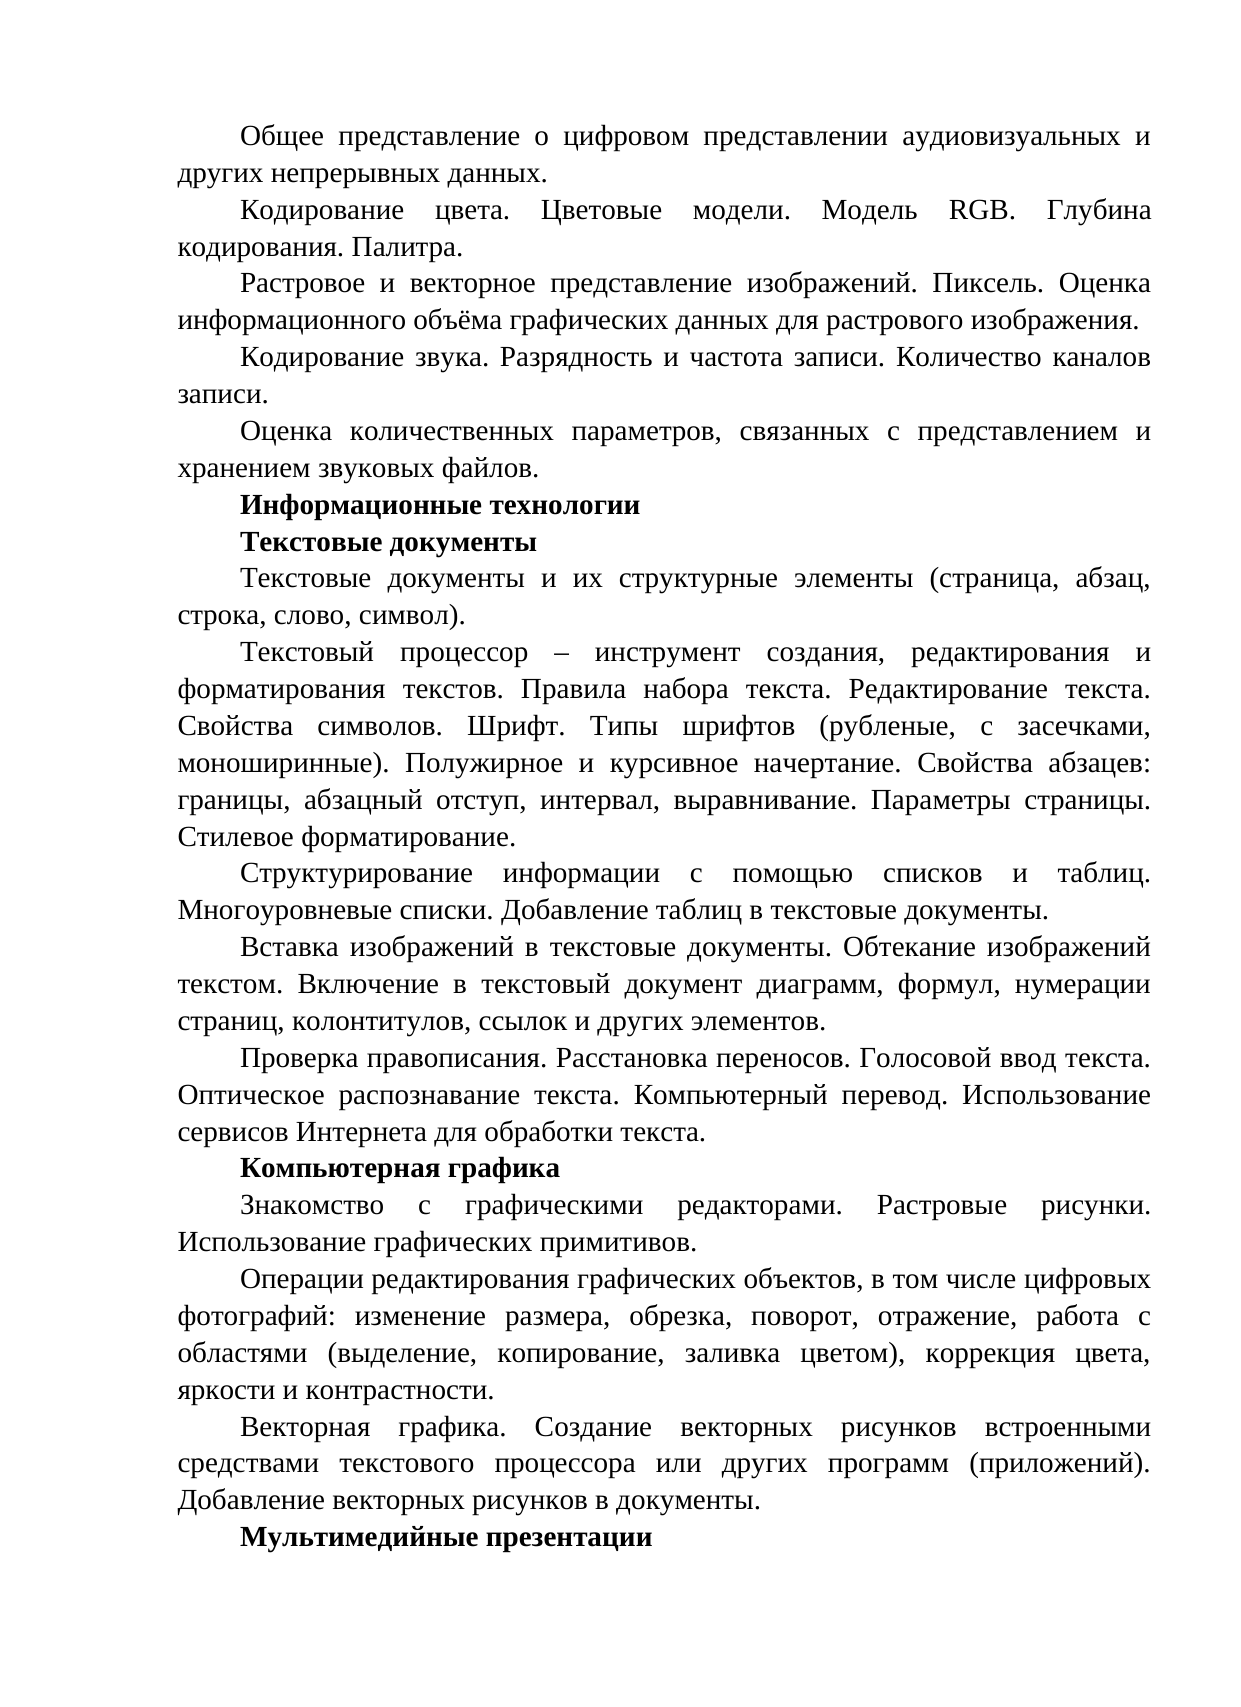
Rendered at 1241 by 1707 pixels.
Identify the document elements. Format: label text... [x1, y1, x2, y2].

text Вставка изображений в текстовые документы. Обтекание изображений текстом. Включение в текстовый документ диаграмм, формул, нумерации страниц, колонтитулов, ссылок и других элементов. [177, 929, 1152, 1037]
text Общее представление о цифровом представлении аудиовизуальных и других непрерывных данных. [177, 118, 1152, 188]
text Операции редактирования графических объектов, в том числе цифровых фотографий: изменение размера, обрезка, поворот, отражение, работа с областями (выделение, копирование, заливка цветом), коррекция цвета, яркости и контрастности. [177, 1261, 1152, 1405]
text Проверка правописания. Расстановка переносов. Голосовой ввод текста. Оптическое распознавание текста. Компьютерный перевод. Использование сервисов Интернета для обработки текста. [177, 1040, 1152, 1147]
text Компьютерная графика [177, 1151, 1152, 1184]
text Мультимедийные презентации [177, 1519, 1152, 1553]
text Информационные технологии [177, 487, 1152, 520]
text Текстовые документы и их структурные элементы (страница, абзац, строка, слово, символ). [177, 561, 1152, 631]
text Знакомство с графическими редакторами. Растровые рисунки. Использование графических примитивов. [177, 1187, 1152, 1258]
text Векторная графика. Создание векторных рисунков встроенными средствами текстового процессора или других программ (приложений). Добавление векторных рисунков в документы. [177, 1409, 1152, 1516]
text Структурирование информации с помощью списков и таблиц. Многоуровневые списки. Добавление таблиц в текстовые документы. [177, 856, 1152, 926]
text Оценка количественных параметров, связанных с представлением и хранением звуковых файлов. [177, 413, 1152, 483]
text Кодирование звука. Разрядность и частота записи. Количество каналов записи. [177, 339, 1152, 410]
text Текстовые документы [177, 524, 1152, 557]
text Кодирование цвета. Цветовые модели. Модель RGB. Глубина кодирования. Палитра. [177, 192, 1152, 262]
text Растровое и векторное представление изображений. Пиксель. Оценка информационного объёма графических данных для растрового изображения. [177, 266, 1152, 336]
text Текстовый процессор – инструмент создания, редактирования и форматирования текстов. Правила набора текста. Редактирование текста. Свойства символов. Шрифт. Типы шрифтов (рубленые, с засечками, моноширинные). Полужирное и курсивное начертание. Свойства абзацев: границы, абзацный отступ, интервал, выравнивание. Параметры страницы. Стилевое форматирование. [177, 634, 1152, 852]
